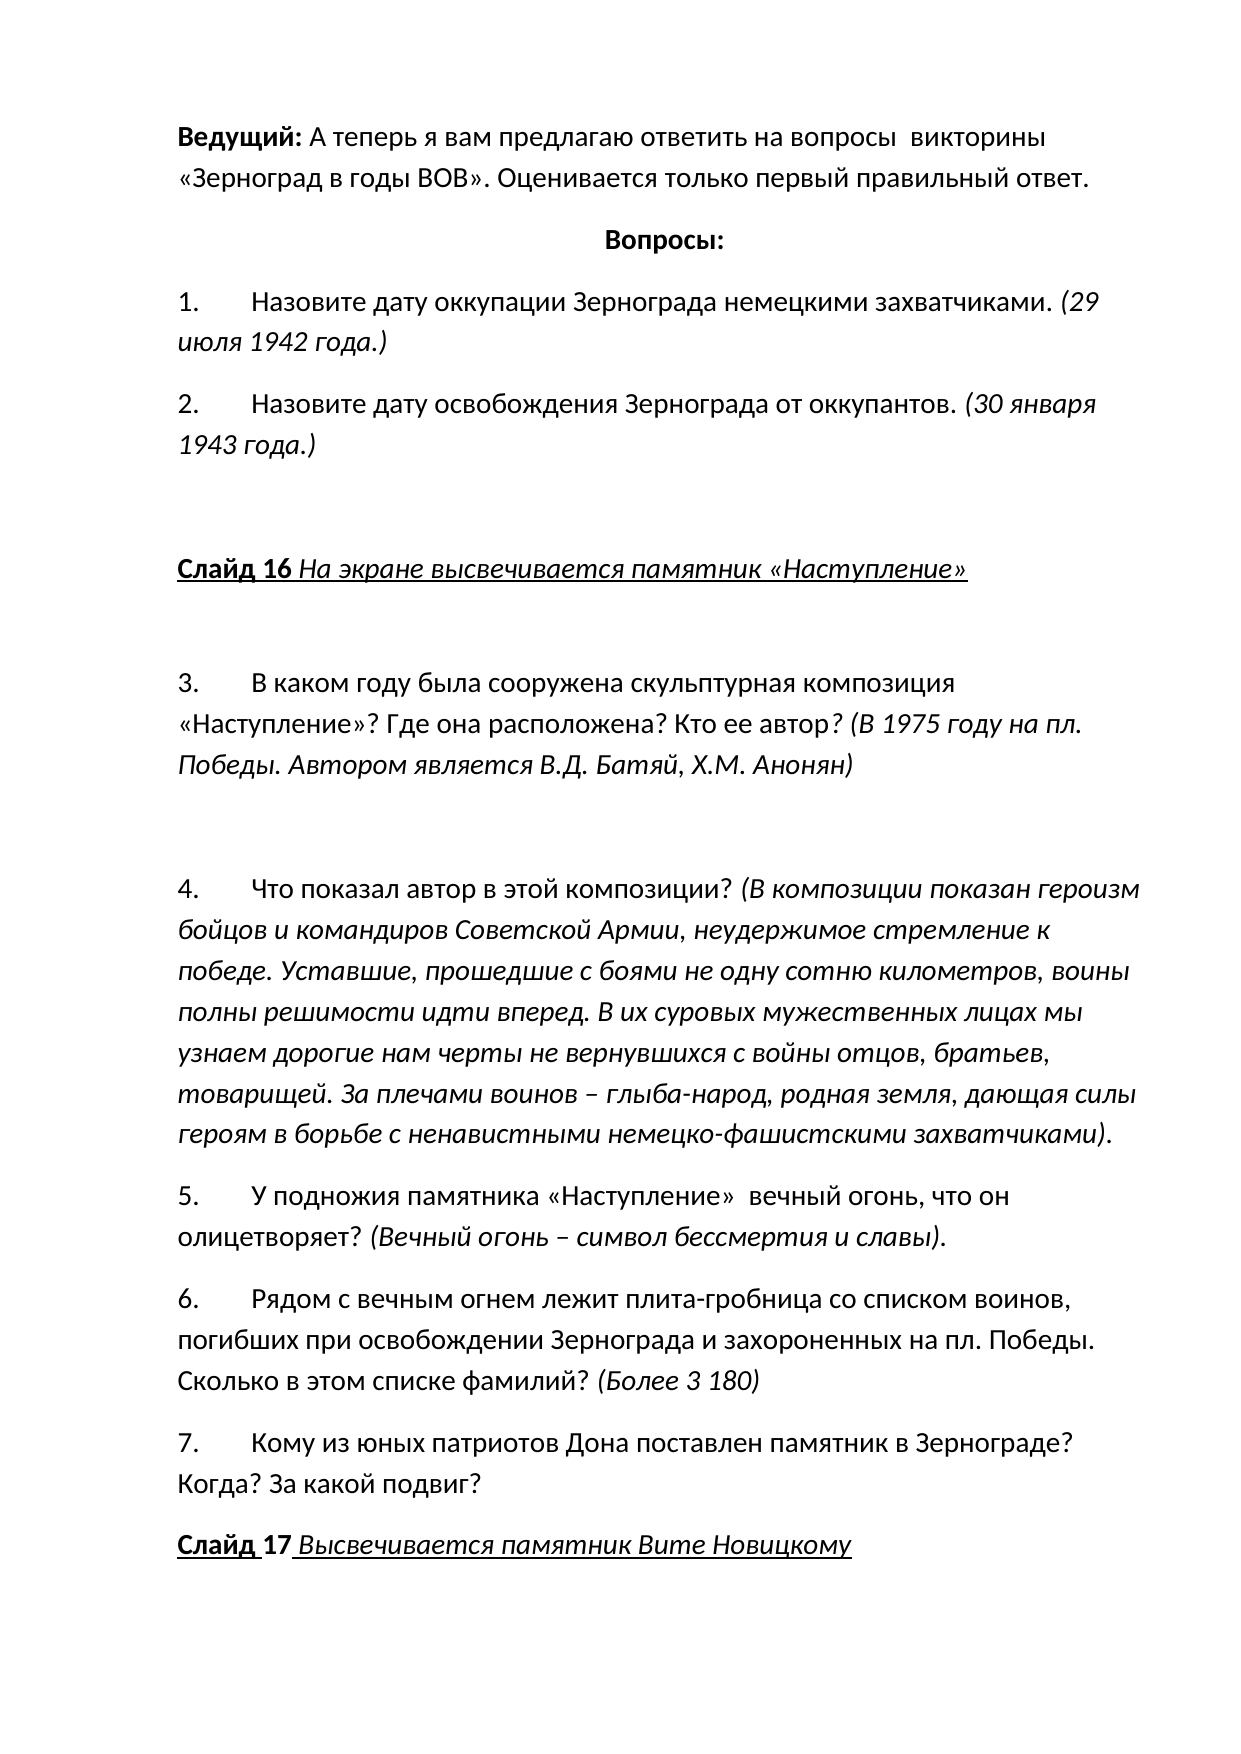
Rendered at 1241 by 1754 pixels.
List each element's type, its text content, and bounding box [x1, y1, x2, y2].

text 6. Рядом с вечным огнем лежит плита-гробница со списком воинов, погибших при освобождении Зернограда и захороненных на пл. Победы. Сколько в этом списке фамилий? (Более 3 180) [177, 1280, 1152, 1398]
text 3. В каком году была сооружена скульптурная композиция «Наступление»? Где она расположена? Кто ее автор? (В 1975 году на пл. Победы. Автором является В.Д. Батяй, Х.М. Анонян) [177, 664, 1152, 782]
text Слайд 16 На экране высвечивается памятник «Наступление» [177, 550, 1152, 585]
text 4. Что показал автор в этой композиции? (В композиции показан героизм бойцов и командиров Советской Армии, неудержимое стремление к победе. Уставшие, прошедшие с боями не одну сотню километров, воины полны решимости идти вперед. В их суровых мужественных лицах мы узнаем дорогие нам черты не вернувшихся с войны отцов, братьев, товарищей. За плечами воинов – глыба-народ, родная земля, дающая силы героям в борьбе с ненавистными немецко-фашистскими захватчиками). [177, 870, 1152, 1151]
text 1. Назовите дату оккупации Зернограда немецкими захватчиками. (29 июля 1942 года.) [177, 283, 1152, 359]
text Ведущий: А теперь я вам предлагаю ответить на вопросы викторины «Зерноград в годы ВОВ». Оценивается только первый правильный ответ. [177, 118, 1152, 195]
text Вопросы: [177, 221, 1152, 256]
text 7. Кому из юных патриотов Дона поставлен памятник в Зернограде? Когда? За какой подвиг? [177, 1424, 1152, 1500]
text Слайд 17 Высвечивается памятник Вите Новицкому [177, 1526, 1152, 1562]
text 5. У подножия памятника «Наступление» вечный огонь, что он олицетворяет? (Вечный огонь – символ бессмертия и славы). [177, 1177, 1152, 1254]
text 2. Назовите дату освобождения Зернограда от оккупантов. (30 января 1943 года.) [177, 385, 1152, 462]
